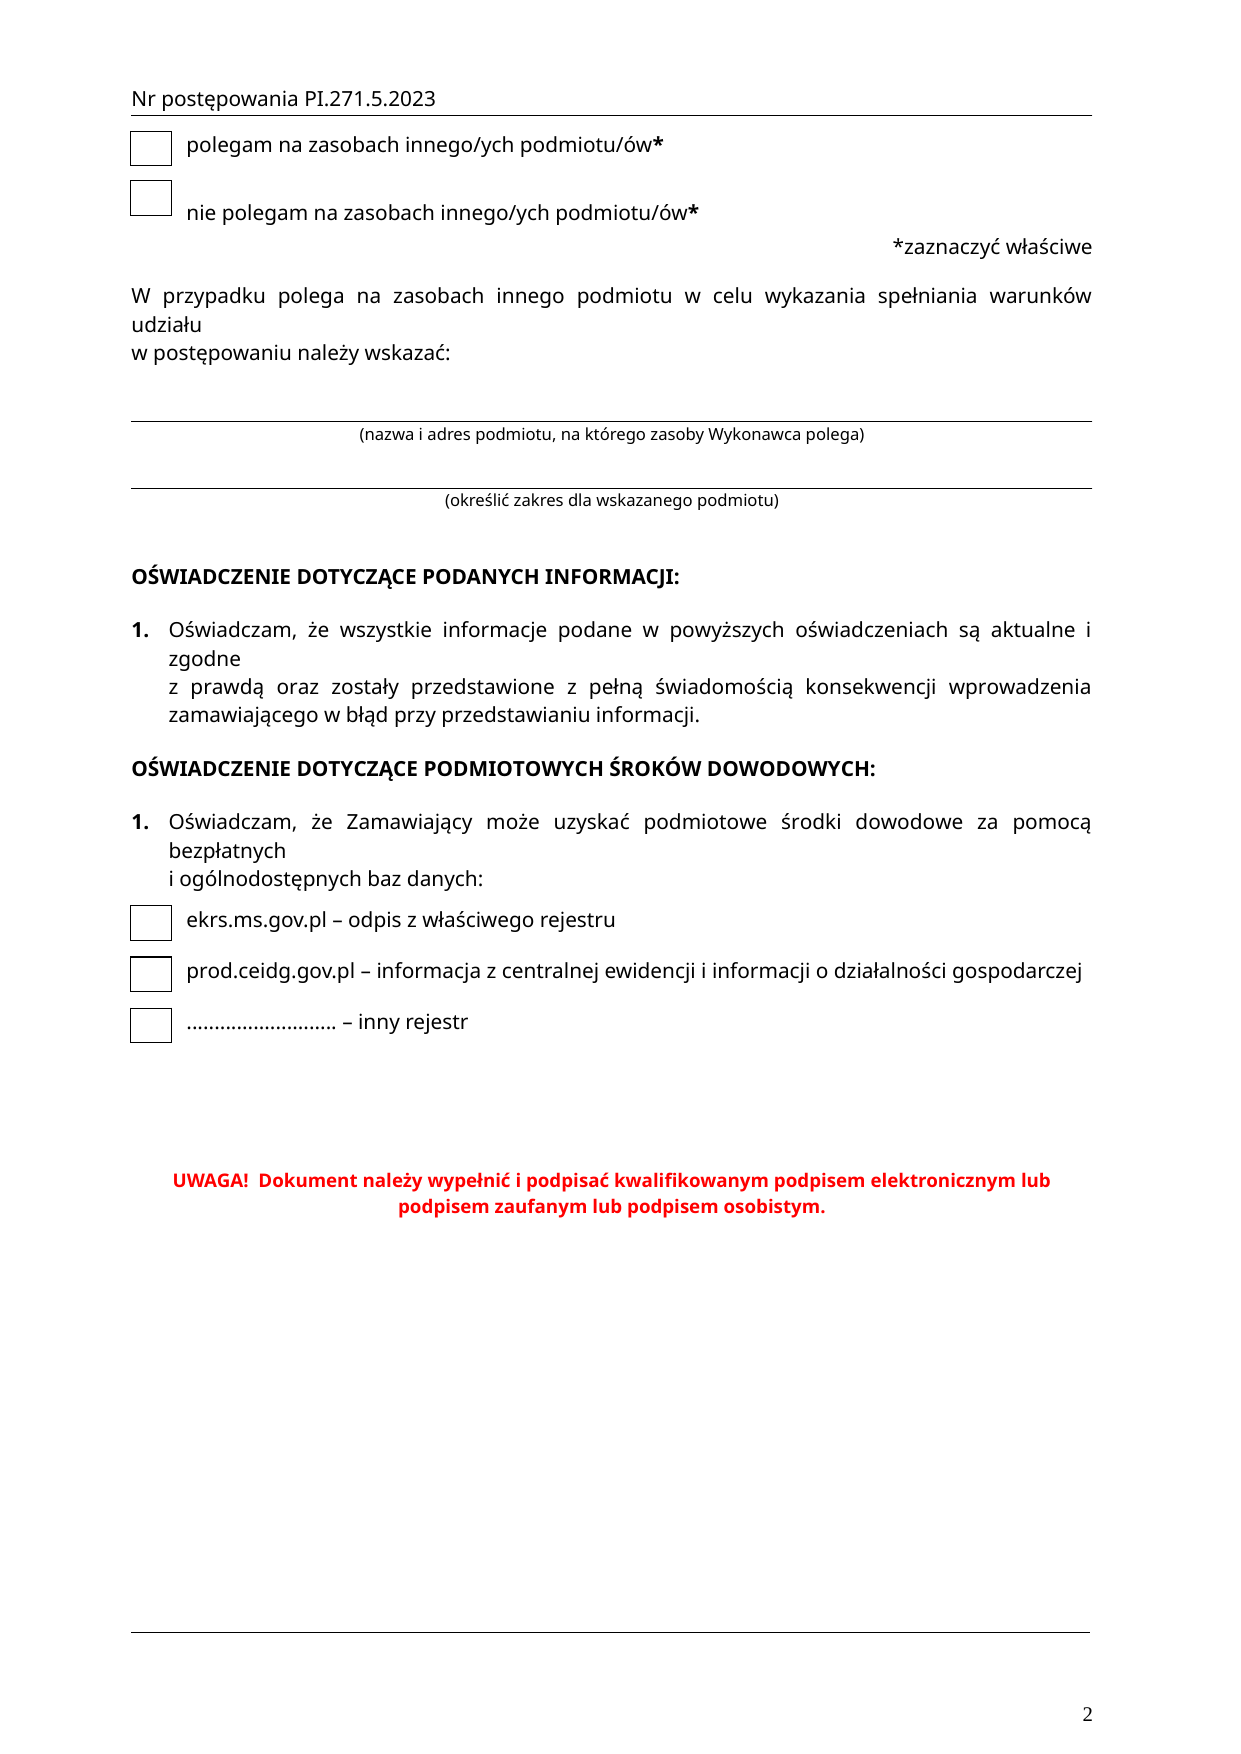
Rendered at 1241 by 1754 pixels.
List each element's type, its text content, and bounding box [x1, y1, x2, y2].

list Oświadczam, że Zamawiający może uzyskać podmiotowe środki dowodowe za pomocą bezpłatnych i ogólnodostępnych baz danych: [131, 807, 1092, 893]
text W przypadku polega na zasobach innego podmiotu w celu wykazania spełniania warunków udziału w postępowaniu należy wskazać: [131, 281, 1092, 367]
text (określić zakres dla wskazanego podmiotu) [131, 489, 1092, 512]
text OŚWIADCZENIE DOTYCZĄCE PODANYCH INFORMACJI: [131, 562, 1092, 590]
text (nazwa i adres podmiotu, na którego zasoby Wykonawca polega) [131, 422, 1092, 445]
text UWAGA! Dokument należy wypełnić i podpisać kwalifikowanym podpisem elektronicznym lub podpisem zaufanym lub podpisem osobistym. [131, 1168, 1092, 1219]
text ........................... – inny rejestr [172, 1007, 1092, 1036]
table_header [131, 132, 171, 165]
table_header [131, 181, 171, 215]
text ekrs.ms.gov.pl – odpis z właściwego rejestru [172, 905, 1092, 934]
list Oświadczam, że wszystkie informacje podane w powyższych oświadczeniach są aktualne i zgodne z prawdą oraz zostały przedstawione z pełną świadomością konsekwencji wprowadzenia zamawiającego w błąd przy przedstawianiu informacji. [131, 615, 1092, 729]
table_header [131, 1009, 171, 1042]
table_header [131, 958, 171, 991]
text polegam na zasobach innego/ych podmiotu/ów* [172, 130, 1092, 158]
table_header [131, 906, 171, 940]
list *zaznaczyć właściwe [539, 232, 1092, 261]
list OŚWIADCZENIE DOTYCZĄCE PODMIOTOWYCH ŚROKÓW DOWODOWYCH: [131, 754, 1092, 782]
text prod.ceidg.gov.pl – informacja z centralnej ewidencji i informacji o działalności gospodarczej [172, 956, 1092, 985]
text nie polegam na zasobach innego/ych podmiotu/ów* [131, 198, 1092, 226]
